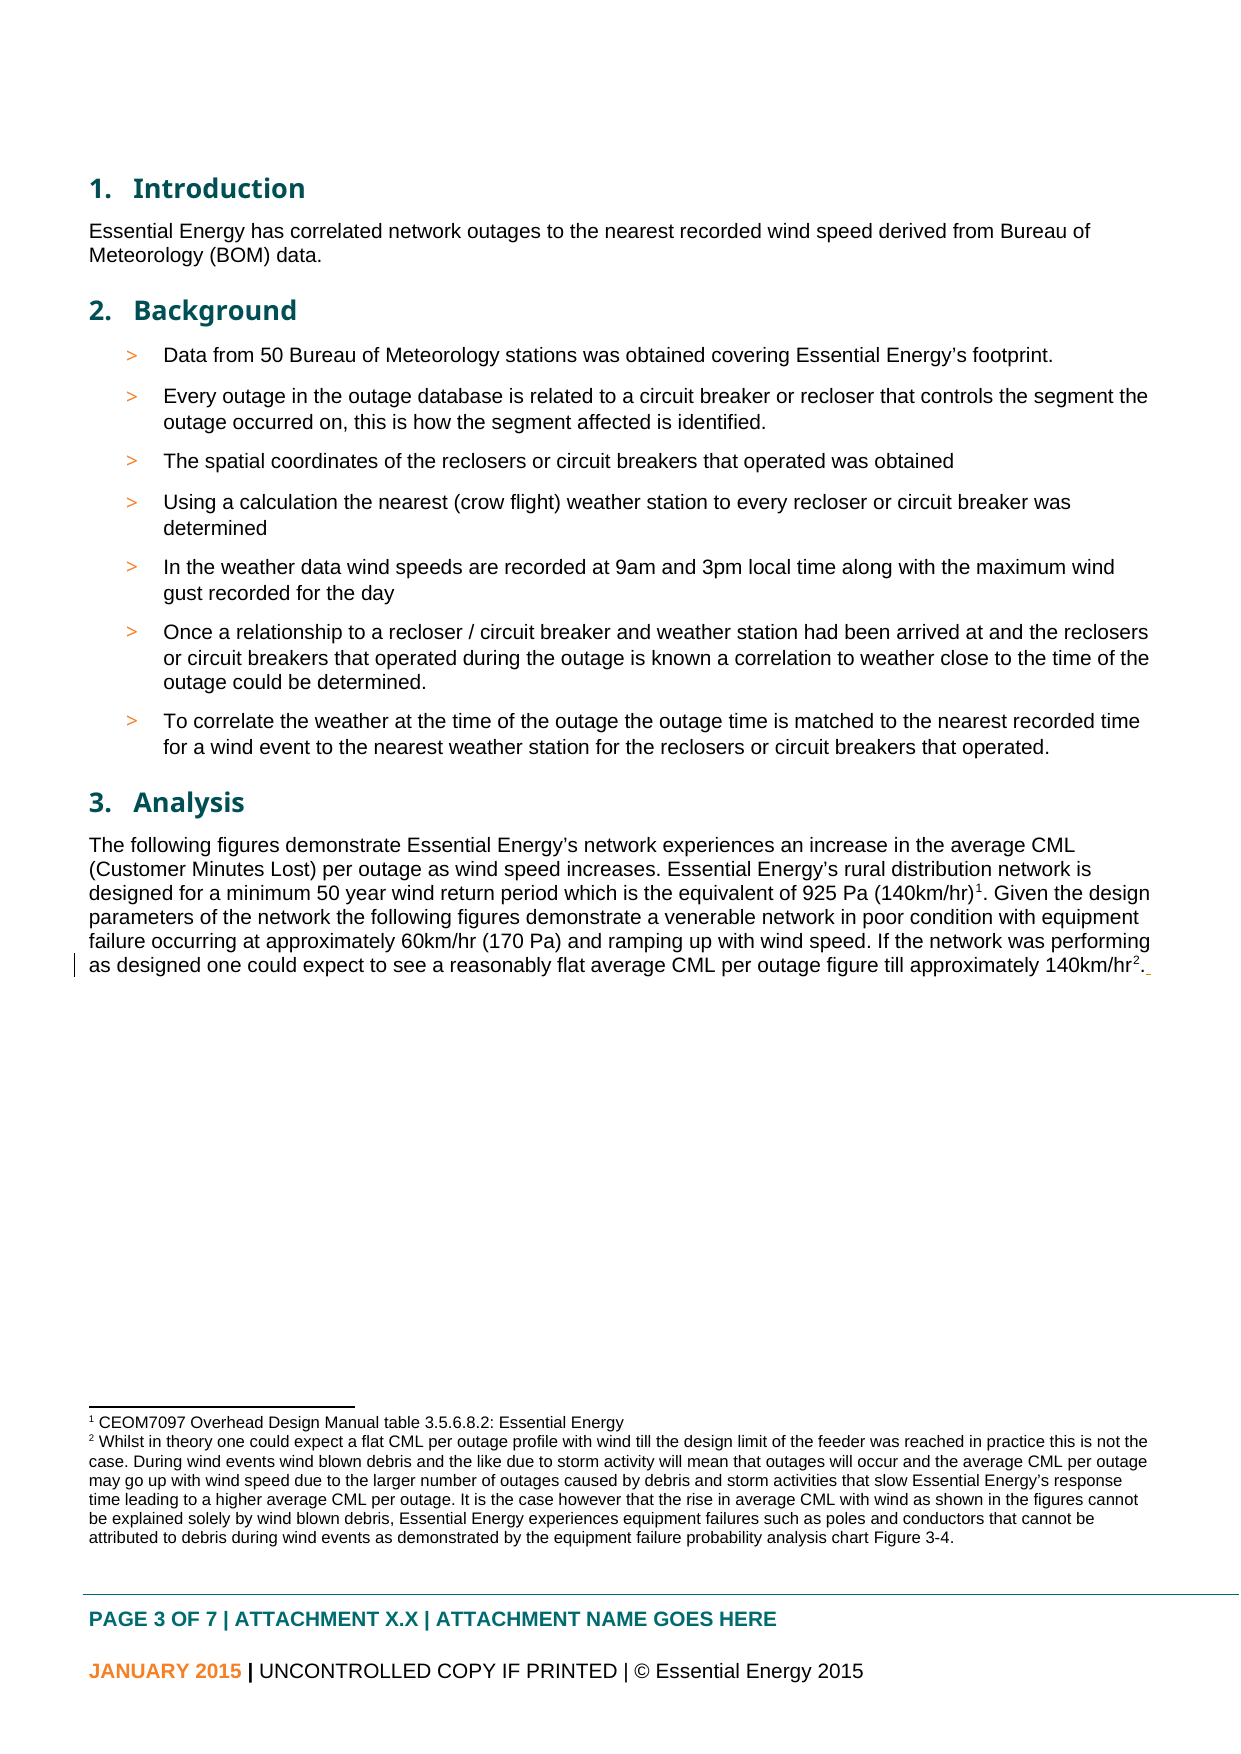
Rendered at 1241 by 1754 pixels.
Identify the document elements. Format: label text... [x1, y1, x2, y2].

list Using a calculation the nearest (crow flight) weather station to every recloser or circuit breaker was determined [126, 488, 1152, 540]
list The spatial coordinates of the reclosers or circuit breakers that operated was obtained [126, 447, 1152, 475]
list Once a relationship to a recloser / circuit breaker and weather station had been arrived at and the reclosers or circuit breakers that operated during the outage is known a correlation to weather close to the time of the outage could be determined. [126, 617, 1152, 694]
text The following figures demonstrate Essential Energy’s network experiences an increase in the average CML (Customer Minutes Lost) per outage as wind speed increases. Essential Energy’s rural distribution network is designed for a minimum 50 year wind return period which is the equivalent of 925 Pa (140km/hr). Given the design parameters of the network the following figures demonstrate a venerable network in poor condition with equipment failure occurring at approximately 60km/hr (170 Pa) and ramping up with wind speed. If the network was performing as designed one could expect to see a reasonably flat average CML per outage figure till approximately 140km/hr. [89, 833, 1152, 977]
subtitle Introduction [89, 169, 1152, 206]
list Every outage in the outage database is related to a circuit breaker or recloser that controls the segment the outage occurred on, this is how the segment affected is identified. [126, 382, 1152, 434]
text Data from 50 Bureau of Meteorology stations was obtained covering Essential Energy’s footprint. [126, 341, 1152, 369]
list To correlate the weather at the time of the outage the outage time is matched to the nearest recorded time for a wind event to the nearest weather station for the reclosers or circuit breakers that operated. [126, 706, 1152, 759]
list In the weather data wind speeds are recorded at 9am and 3pm local time along with the maximum wind gust recorded for the day [126, 552, 1152, 605]
subtitle Background [89, 291, 1152, 328]
subtitle Analysis [89, 784, 1152, 821]
text Essential Energy has correlated network outages to the nearest recorded wind speed derived from Bureau of Meteorology (BOM) data. [89, 218, 1152, 266]
